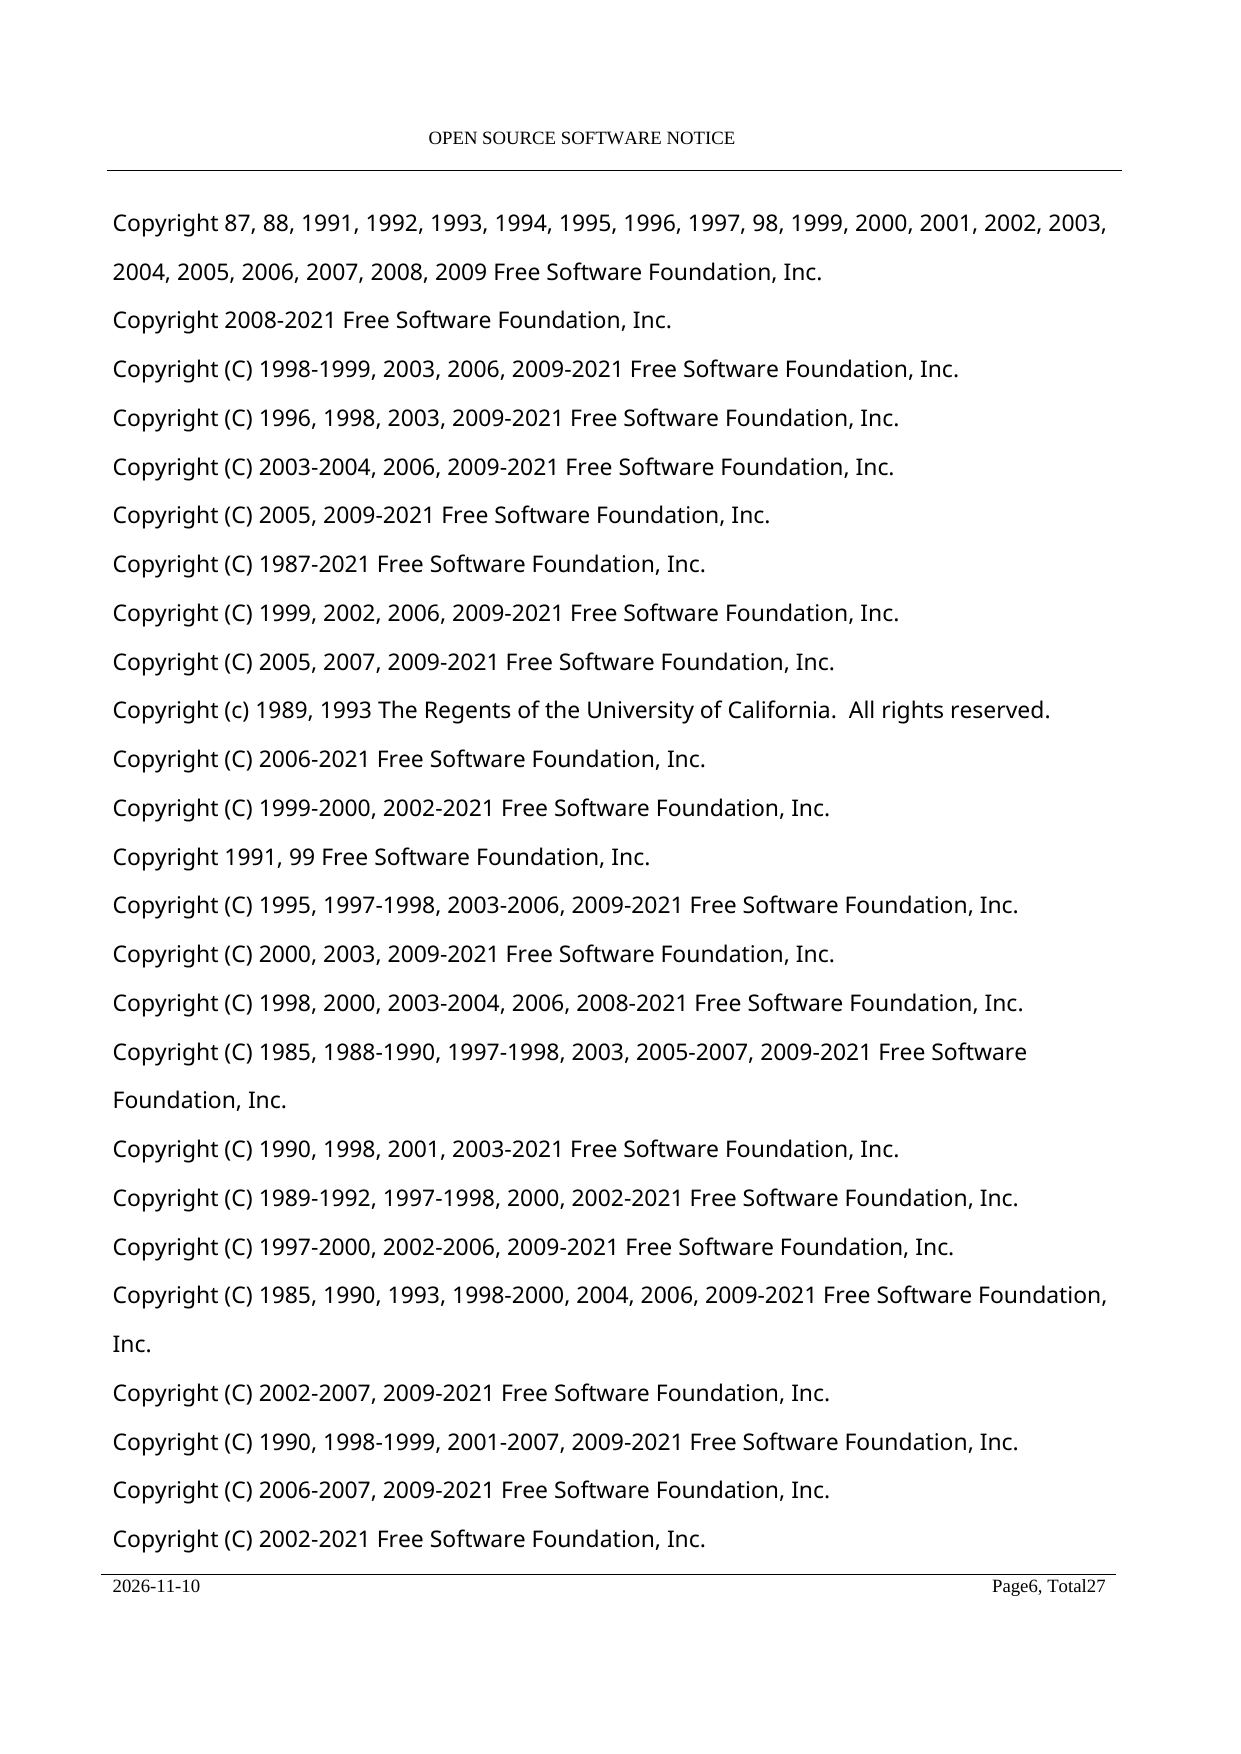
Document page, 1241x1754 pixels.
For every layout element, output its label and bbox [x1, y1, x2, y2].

text [112, 206, 1128, 1555]
